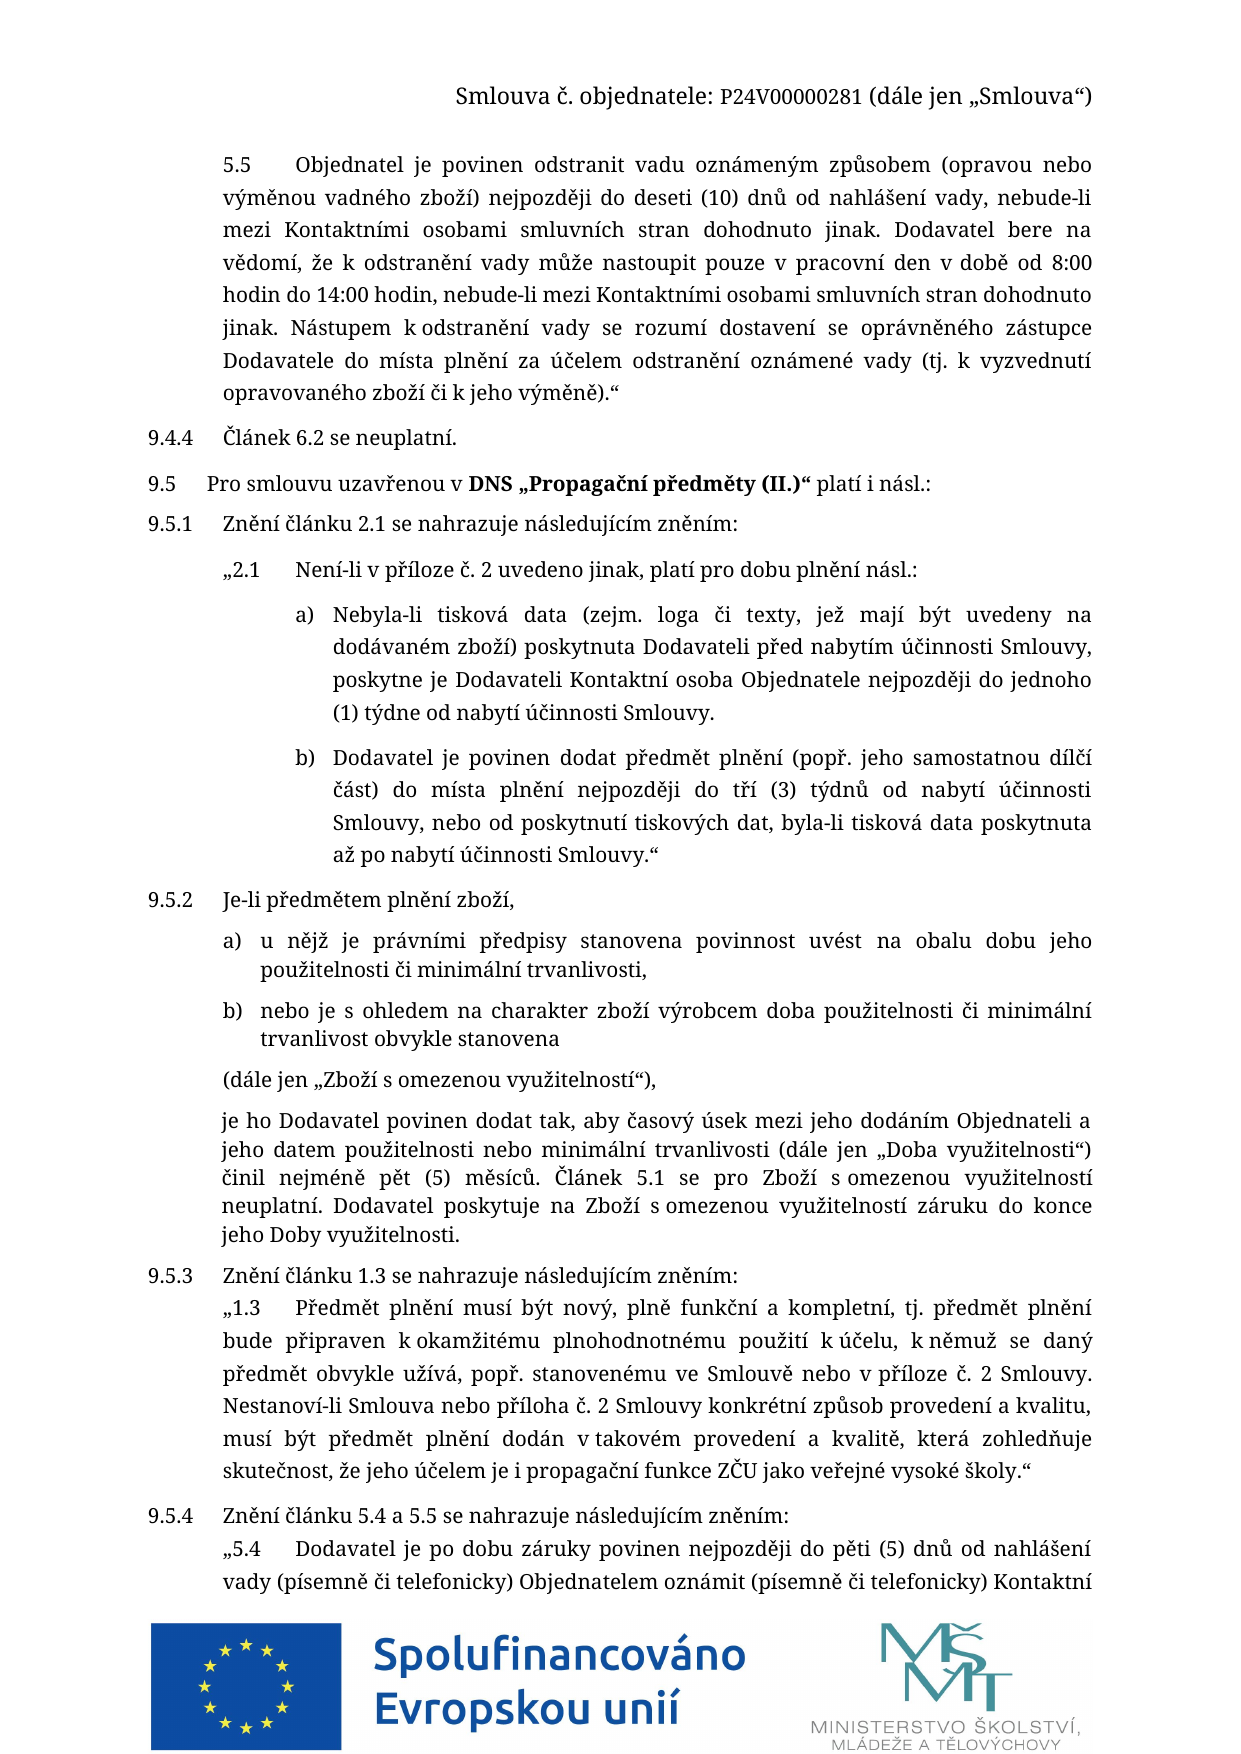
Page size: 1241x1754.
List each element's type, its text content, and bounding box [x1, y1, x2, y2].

list u nějž je právními předpisy stanovena povinnost uvést na obalu dobu jeho použitelnosti či minimální trvanlivosti, [223, 927, 1093, 983]
text (dále jen „Zboží s omezenou využitelností“), [223, 1065, 1093, 1094]
text je ho Dodavatel povinen dodat tak, aby časový úsek mezi jeho dodáním Objednateli a jeho datem použitelnosti nebo minimální trvanlivosti (dále jen „Doba využitelnosti“) činil nejméně pět (5) měsíců. Článek 5.1 se pro Zboží s omezenou využitelností neuplatní. Dodavatel poskytuje na Zboží s omezenou využitelností záruku do konce jeho Doby využitelnosti. [221, 1106, 1093, 1248]
list Znění článku 5.4 a 5.5 se nahrazuje následujícím zněním: [148, 1502, 1093, 1530]
list „2.1 Není-li v příloze č. 2 uvedeno jinak, platí pro dobu plnění násl.: [223, 555, 1093, 583]
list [223, 1534, 1093, 1595]
list nebo je s ohledem na charakter zboží výrobcem doba použitelnosti či minimální trvanlivost obvykle stanovena [223, 996, 1093, 1053]
list 5.5 Objednatel je povinen odstranit vadu oznámeným způsobem (opravou nebo výměnou vadného zboží) nejpozději do deseti (10) dnů od nahlášení vady, nebude-li mezi Kontaktními osobami smluvních stran dohodnuto jinak. Dodavatel bere na vědomí, že k odstranění vady může nastoupit pouze v pracovní den v době od 8:00 hodin do 14:00 hodin, nebude-li mezi Kontaktními osobami smluvních stran dohodnuto jinak. Nástupem k odstranění vady se rozumí dostavení se oprávněného zástupce Dodavatele do místa plnění za účelem odstranění oznámené vady (tj. k vyzvednutí opravovaného zboží či k jeho výměně).“ [223, 150, 1093, 407]
list Je-li předmětem plnění zboží, [148, 886, 1093, 914]
list Nebyla-li tisková data (zejm. loga či texty, jež mají být uvedeny na dodávaném zboží) poskytnuta Dodavateli před nabytím účinnosti Smlouvy, poskytne je Dodavateli Kontaktní osoba Objednatele nejpozději do jednoho (1) týdne od nabytí účinnosti Smlouvy. [295, 600, 1093, 726]
list Pro smlouvu uzavřenou v DNS „Propagační předměty (II.)“ platí i násl.: [148, 469, 1093, 497]
list Článek 6.2 se neuplatní. [148, 423, 1093, 452]
list Dodavatel je povinen dodat předmět plnění (popř. jeho samostatnou dílčí část) do místa plnění nejpozději do tří (3) týdnů od nabytí účinnosti Smlouvy, nebo od poskytnutí tiskových dat, byla-li tisková data poskytnuta až po nabytí účinnosti Smlouvy.“ [295, 743, 1093, 869]
list Znění článku 2.1 se nahrazuje následujícím zněním: [148, 509, 1093, 538]
list Znění článku 1.3 se nahrazuje následujícím zněním: [148, 1261, 1093, 1289]
list „1.3 Předmět plnění musí být nový, plně funkční a kompletní, tj. předmět plnění bude připraven k okamžitému plnohodnotnému použití k účelu, k němuž se daný předmět obvykle užívá, popř. stanovenému ve Smlouvě nebo v příloze č. 2 Smlouvy. Nestanoví-li Smlouva nebo příloha č. 2 Smlouvy konkrétní způsob provedení a kvalitu, musí být předmět plnění dodán v takovém provedení a kvalitě, která zohledňuje skutečnost, že jeho účelem je i propagační funkce ZČU jako veřejné vysoké školy.“ [223, 1293, 1093, 1485]
picture [147, 1619, 1093, 1754]
